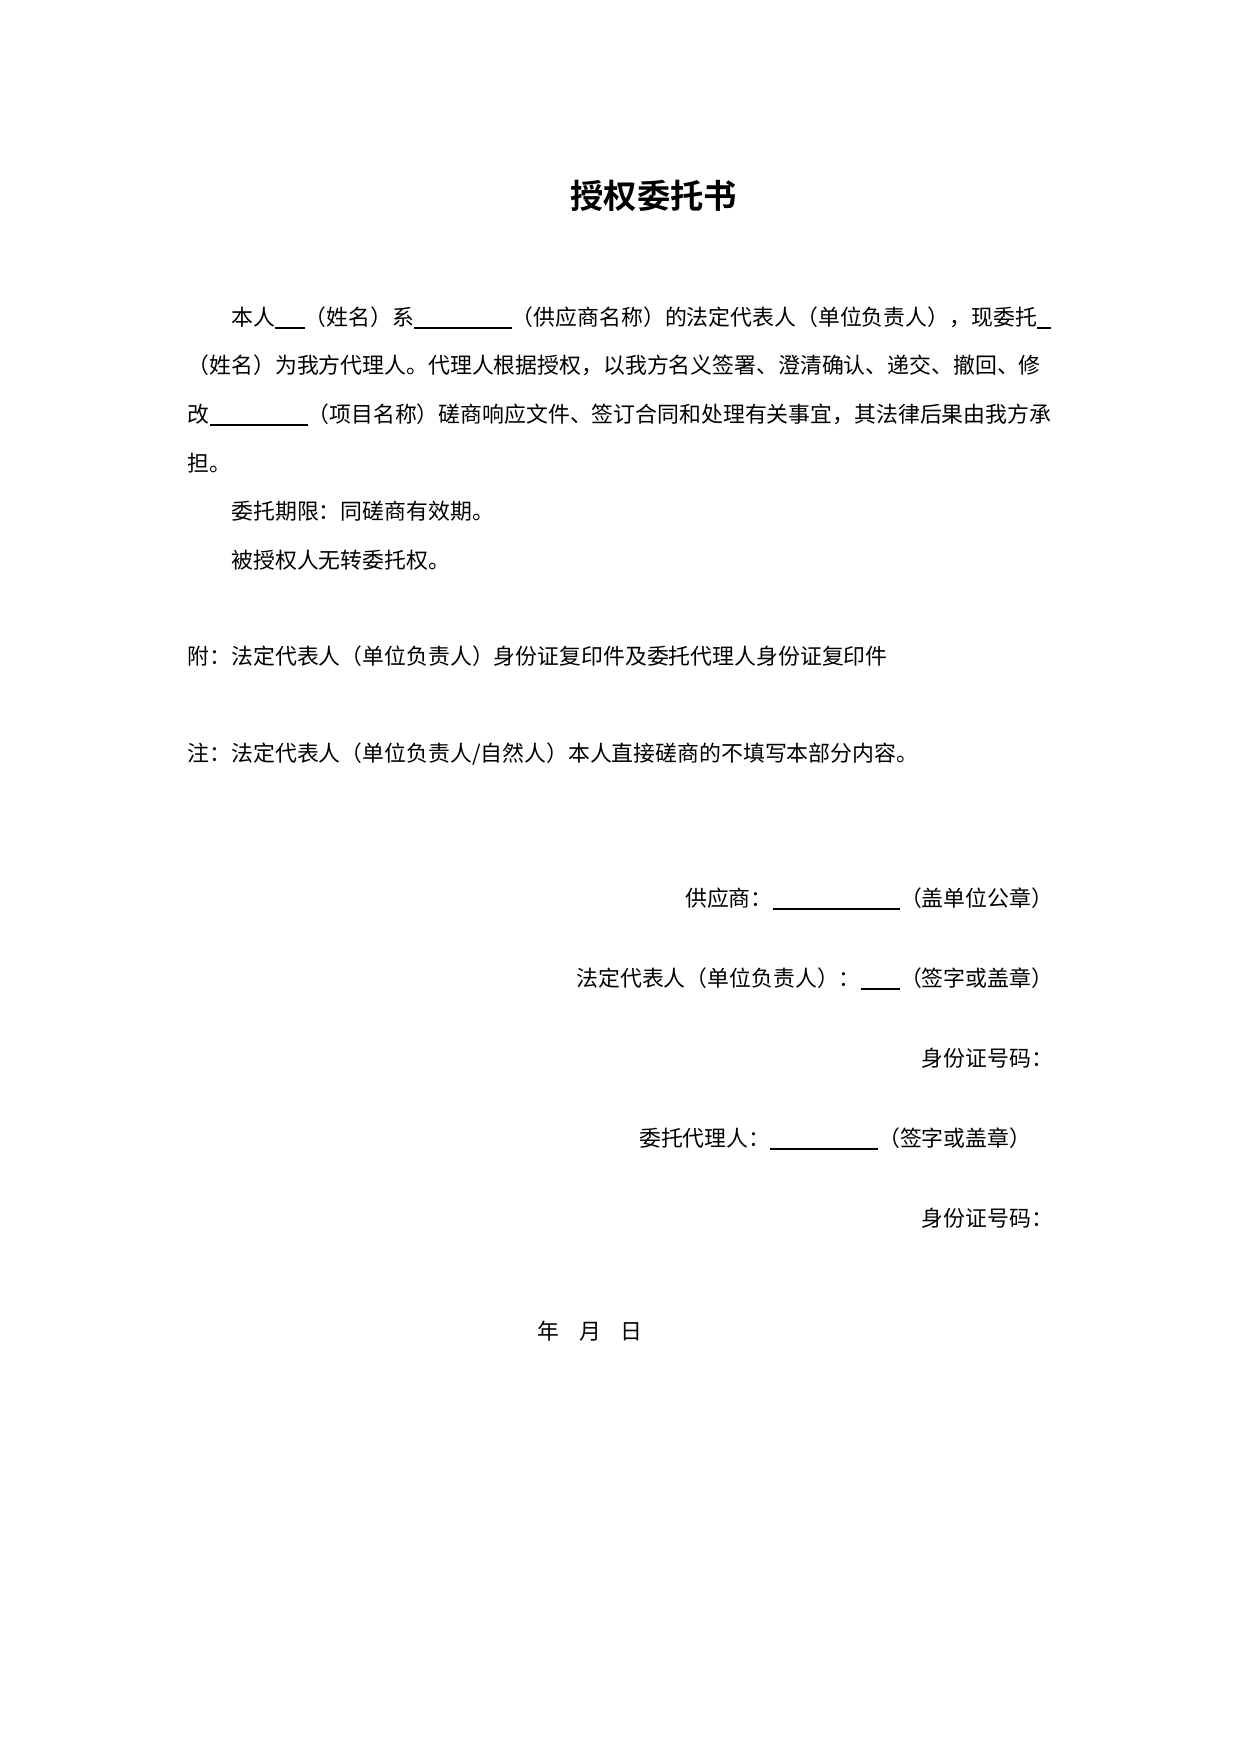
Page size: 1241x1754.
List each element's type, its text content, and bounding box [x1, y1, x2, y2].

text 附：法定代表人（单位负责人）身份证复印件及委托代理人身份证复印件 [187, 639, 1053, 671]
text 本人 （姓名）系 （供应商名称）的法定代表人（单位负责人），现委托 （姓名）为我方代理人。代理人根据授权，以我方名义签署、澄清确认、递交、撤回、修改 （项目名称）磋商响应文件、签订合同和处理有关事宜，其法律后果由我方承担。 [187, 299, 1053, 478]
text 身份证号码： [187, 1201, 1053, 1233]
text 注：法定代表人（单位负责人/自然人）本人直接磋商的不填写本部分内容。 [187, 736, 1053, 768]
text 供应商： （盖单位公章） [187, 881, 1053, 913]
text 法定代表人（单位负责人）： （签字或盖章） [187, 961, 1053, 993]
text 委托代理人： （签字或盖章） [187, 1121, 1031, 1153]
text 委托期限：同磋商有效期。 [187, 494, 1053, 526]
text 身份证号码： [187, 1041, 1053, 1073]
text 授权委托书 [187, 162, 1053, 227]
text 被授权人无转委托权。 [187, 542, 1053, 575]
text 年 月 日 [187, 1313, 1053, 1346]
